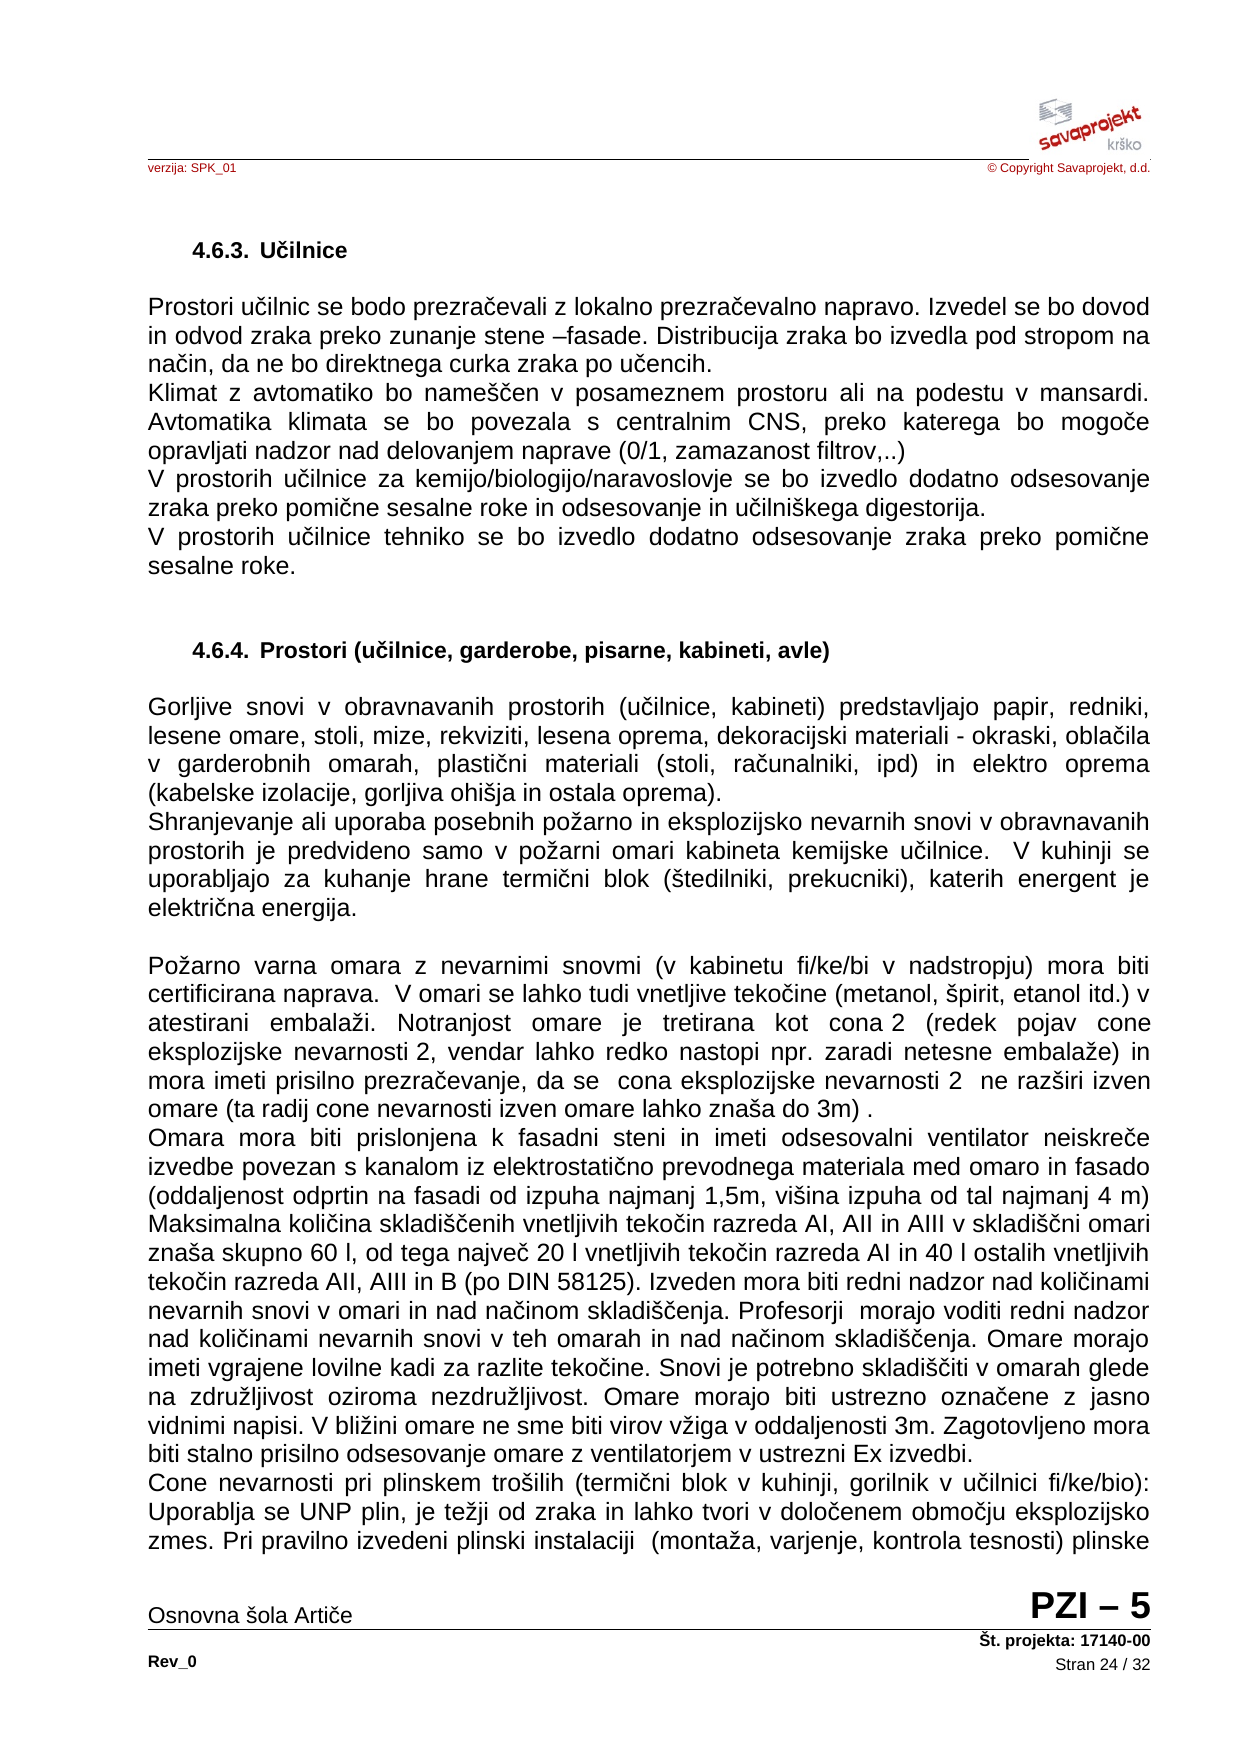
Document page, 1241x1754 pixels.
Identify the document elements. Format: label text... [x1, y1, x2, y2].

text Shranjevanje ali uporaba posebnih požarno in eksplozijsko nevarnih snovi v obravnavanih prostorih je predvideno samo v požarni omari kabineta kemijske učilnice. V kuhinji se uporabljajo za kuhanje hrane termični blok (štedilniki, prekucniki), katerih energent je električna energija. [148, 807, 1152, 922]
subtitle Prostori (učilnice, garderobe, pisarne, kabineti, avle) [192, 637, 1152, 663]
text Omara mora biti prislonjena k fasadni steni in imeti odsesovalni ventilator neiskreče izvedbe povezan s kanalom iz elektrostatično prevodnega materiala med omaro in fasado (oddaljenost odprtin na fasadi od izpuha najmanj 1,5m, višina izpuha od tal najmanj 4 m) Maksimalna količina skladiščenih vnetljivih tekočin razreda AI, AII in AIII v skladiščni omari znaša skupno 60 l, od tega največ 20 l vnetljivih tekočin razreda AI in 40 l ostalih vnetljivih tekočin razreda AII, AIII in B (po DIN 58125). Izveden mora biti redni nadzor nad količinami nevarnih snovi v omari in nad načinom skladiščenja. Profesorji morajo voditi redni nadzor nad količinami nevarnih snovi v teh omarah in nad načinom skladiščenja. Omare morajo imeti vgrajene lovilne kadi za razlite tekočine. Snovi je potrebno skladiščiti v omarah glede na združljivost oziroma nezdružljivost. Omare morajo biti ustrezno označene z jasno vidnimi napisi. V bližini omare ne sme biti virov vžiga v oddaljenosti 3m. Zagotovljeno mora biti stalno prisilno odsesovanje omare z ventilatorjem v ustrezni Ex izvedbi. [148, 1123, 1152, 1468]
subtitle Učilnice [192, 237, 1152, 263]
text Požarno varna omara z nevarnimi snovmi (v kabinetu fi/ke/bi v nadstropju) mora biti certificirana naprava. V omari se lahko tudi vnetljive tekočine (metanol, špirit, etanol itd.) v atestirani embalaži. Notranjost omare je tretirana kot cona 2 (redek pojav cone eksplozijske nevarnosti 2, vendar lahko redko nastopi npr. zaradi netesne embalaže) in mora imeti prisilno prezračevanje, da se cona eksplozijske nevarnosti 2 ne razširi izven omare (ta radij cone nevarnosti izven omare lahko znaša do 3m) . [148, 951, 1152, 1123]
text V prostorih učilnice tehniko se bo izvedlo dodatno odsesovanje zraka preko pomične sesalne roke. [148, 522, 1152, 579]
text Klimat z avtomatiko bo nameščen v posameznem prostoru ali na podestu v mansardi. Avtomatika klimata se bo povezala s centralnim CNS, preko katerega bo mogoče opravljati nadzor nad delovanjem naprave (0/1, zamazanost filtrov,..) [148, 378, 1152, 464]
text V prostorih učilnice za kemijo/biologijo/naravoslovje se bo izvedlo dodatno odsesovanje zraka preko pomične sesalne roke in odsesovanje in učilniškega digestorija. [148, 464, 1152, 522]
text Gorljive snovi v obravnavanih prostorih (učilnice, kabineti) predstavljajo papir, redniki, lesene omare, stoli, mize, rekviziti, lesena oprema, dekoracijski materiali - okraski, oblačila v garderobnih omarah, plastični materiali (stoli, računalniki, ipd) in elektro oprema (kabelske izolacije, gorljiva ohišja in ostala oprema). [148, 692, 1152, 807]
text Prostori učilnic se bodo prezračevali z lokalno prezračevalno napravo. Izvedel se bo dovod in odvod zraka preko zunanje stene –fasade. Distribucija zraka bo izvedla pod stropom na način, da ne bo direktnega curka zraka po učencih. [148, 292, 1152, 378]
picture [1029, 88, 1151, 160]
